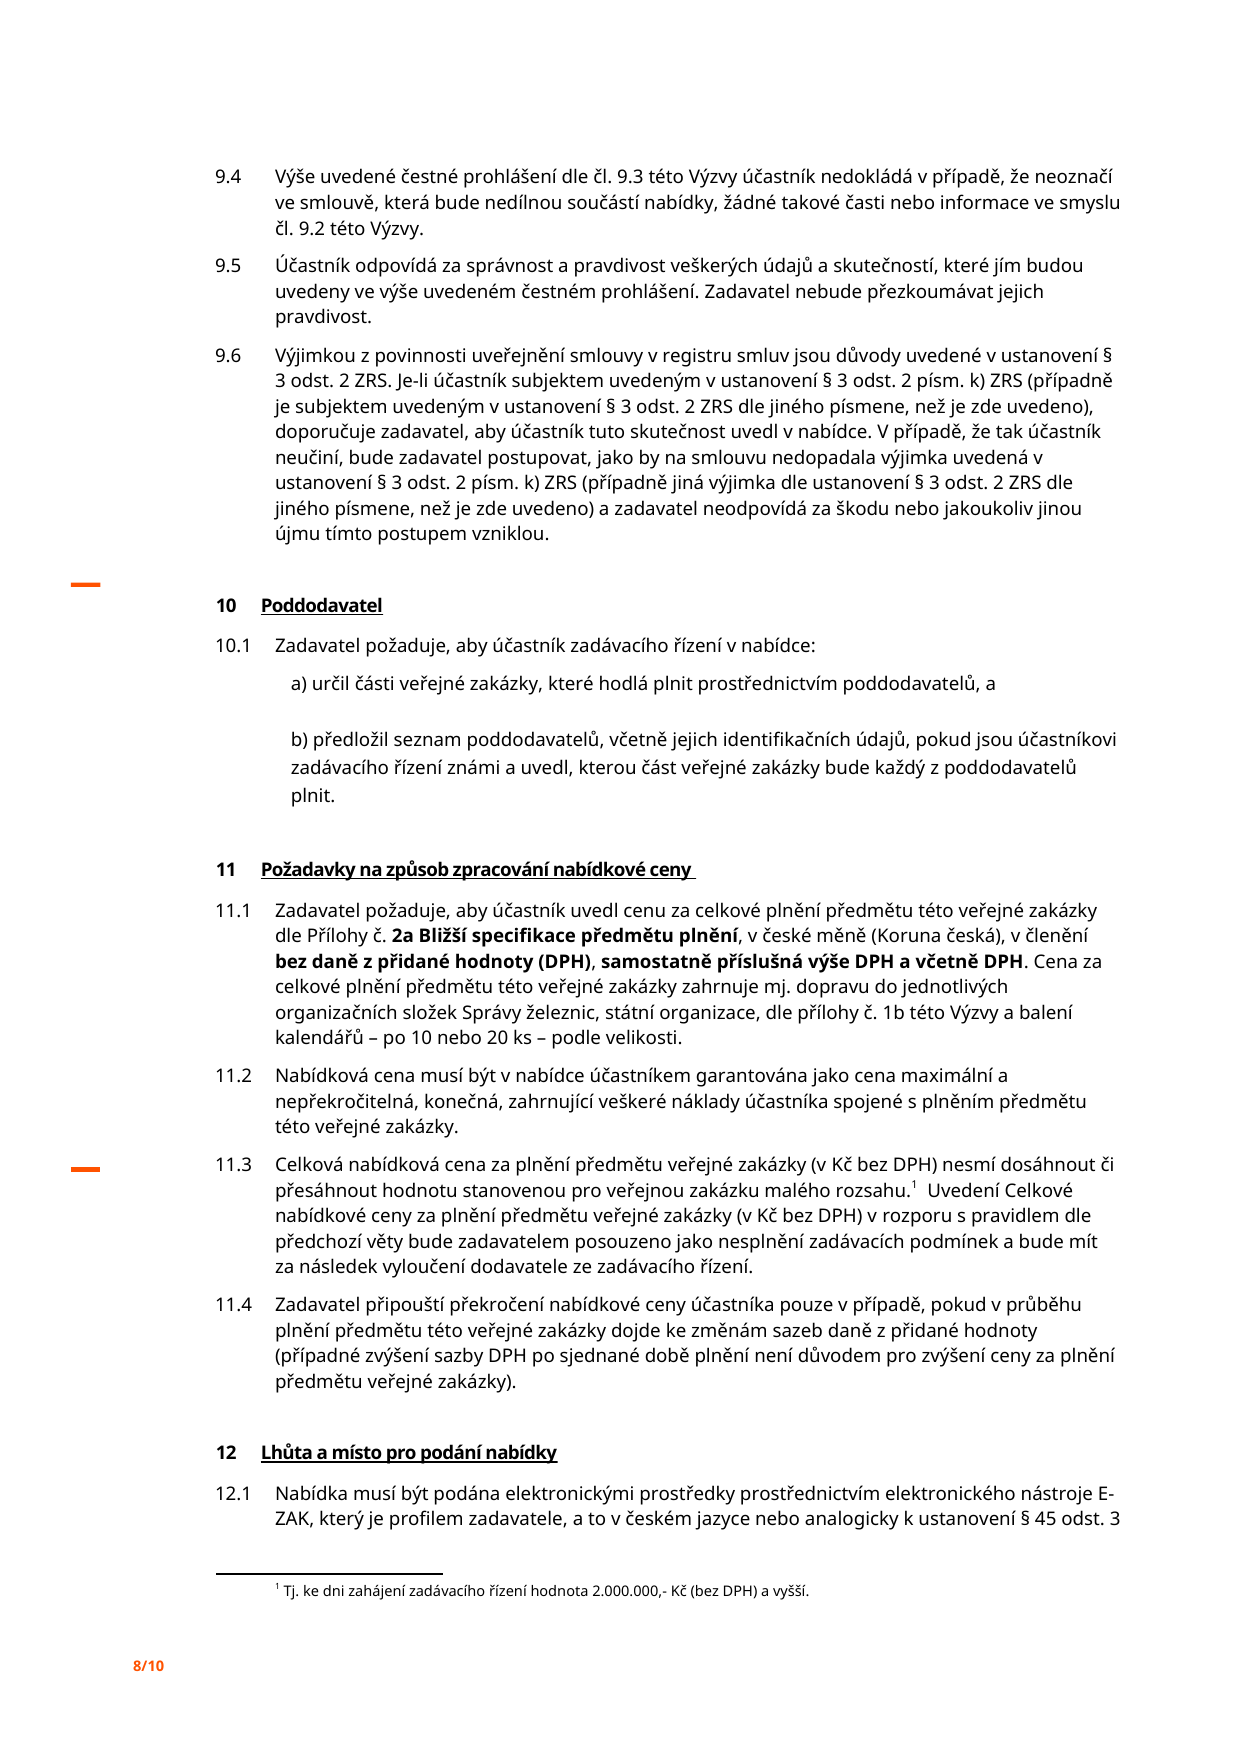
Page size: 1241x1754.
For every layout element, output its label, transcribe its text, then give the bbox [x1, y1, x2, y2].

subtitle Výjimkou z povinnosti uveřejnění smlouvy v registru smluv jsou důvody uvedené v ustanovení § 3 odst. 2 ZRS. Je-li účastník subjektem uvedeným v ustanovení § 3 odst. 2 písm. k) ZRS (případně je subjektem uvedeným v ustanovení § 3 odst. 2 ZRS dle jiného písmene, než je zde uvedeno), doporučuje zadavatel, aby účastník tuto skutečnost uvedl v nabídce. V případě, že tak účastník neučiní, bude zadavatel postupovat, jako by na smlouvu nedopadala výjimka uvedená v ustanovení § 3 odst. 2 písm. k) ZRS (případně jiná výjimka dle ustanovení § 3 odst. 2 ZRS dle jiného písmene, než je zde uvedeno) a zadavatel neodpovídá za škodu nebo jakoukoliv jinou újmu tímto postupem vzniklou. [215, 342, 1122, 546]
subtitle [215, 1480, 1122, 1531]
subtitle Zadavatel požaduje, aby účastník uvedl cenu za celkové plnění předmětu této veřejné zakázky dle Přílohy č. 2a Bližší specifikace předmětu plnění, v české měně (Koruna česká), v členění bez daně z přidané hodnoty (DPH), samostatně příslušná výše DPH a včetně DPH. Cena za celkové plnění předmětu této veřejné zakázky zahrnuje mj. dopravu do jednotlivých organizačních složek Správy železnic, státní organizace, dle přílohy č. 1b této Výzvy a balení kalendářů – po 10 nebo 20 ks – podle velikosti. [215, 897, 1122, 1050]
subtitle Výše uvedené čestné prohlášení dle čl. 9.3 této Výzvy účastník nedokládá v případě, že neoznačí ve smlouvě, která bude nedílnou součástí nabídky, žádné takové časti nebo informace ve smyslu čl. 9.2 této Výzvy. [215, 164, 1122, 240]
subtitle Požadavky na způsob zpracování nabídkové ceny [216, 856, 1122, 882]
subtitle Zadavatel požaduje, aby účastník zadávacího řízení v nabídce: [215, 632, 1122, 658]
subtitle Nabídková cena musí být v nabídce účastníkem garantována jako cena maximální a nepřekročitelná, konečná, zahrnující veškeré náklady účastníka spojené s plněním předmětu této veřejné zakázky. [215, 1062, 1122, 1139]
subtitle Celková nabídková cena za plnění předmětu veřejné zakázky (v Kč bez DPH) nesmí dosáhnout či přesáhnout hodnotu stanovenou pro veřejnou zakázku malého rozsahu. Uvedení Celkové nabídkové ceny za plnění předmětu veřejné zakázky (v Kč bez DPH) v rozporu s pravidlem dle předchozí věty bude zadavatelem posouzeno jako nesplnění zadávacích podmínek a bude mít za následek vyloučení dodavatele ze zadávacího řízení. [215, 1152, 1122, 1279]
list a) určil části veřejné zakázky, které hodlá plnit prostřednictvím poddodavatelů, a [291, 670, 1122, 696]
subtitle Zadavatel připouští překročení nabídkové ceny účastníka pouze v případě, pokud v průběhu plnění předmětu této veřejné zakázky dojde ke změnám sazeb daně z přidané hodnoty (případné zvýšení sazby DPH po sjednané době plnění není důvodem pro zvýšení ceny za plnění předmětu veřejné zakázky). [215, 1292, 1122, 1394]
subtitle Účastník odpovídá za správnost a pravdivost veškerých údajů a skutečností, které jím budou uvedeny ve výše uvedeném čestném prohlášení. Zadavatel nebude přezkoumávat jejich pravdivost. [215, 253, 1122, 329]
list b) předložil seznam poddodavatelů, včetně jejich identifikačních údajů, pokud jsou účastníkovi zadávacího řízení známi a uvedl, kterou část veřejné zakázky bude každý z poddodavatelů plnit. [291, 726, 1122, 808]
subtitle Lhůta a místo pro podání nabídky [216, 1439, 1122, 1465]
subtitle Poddodavatel [216, 592, 1122, 617]
